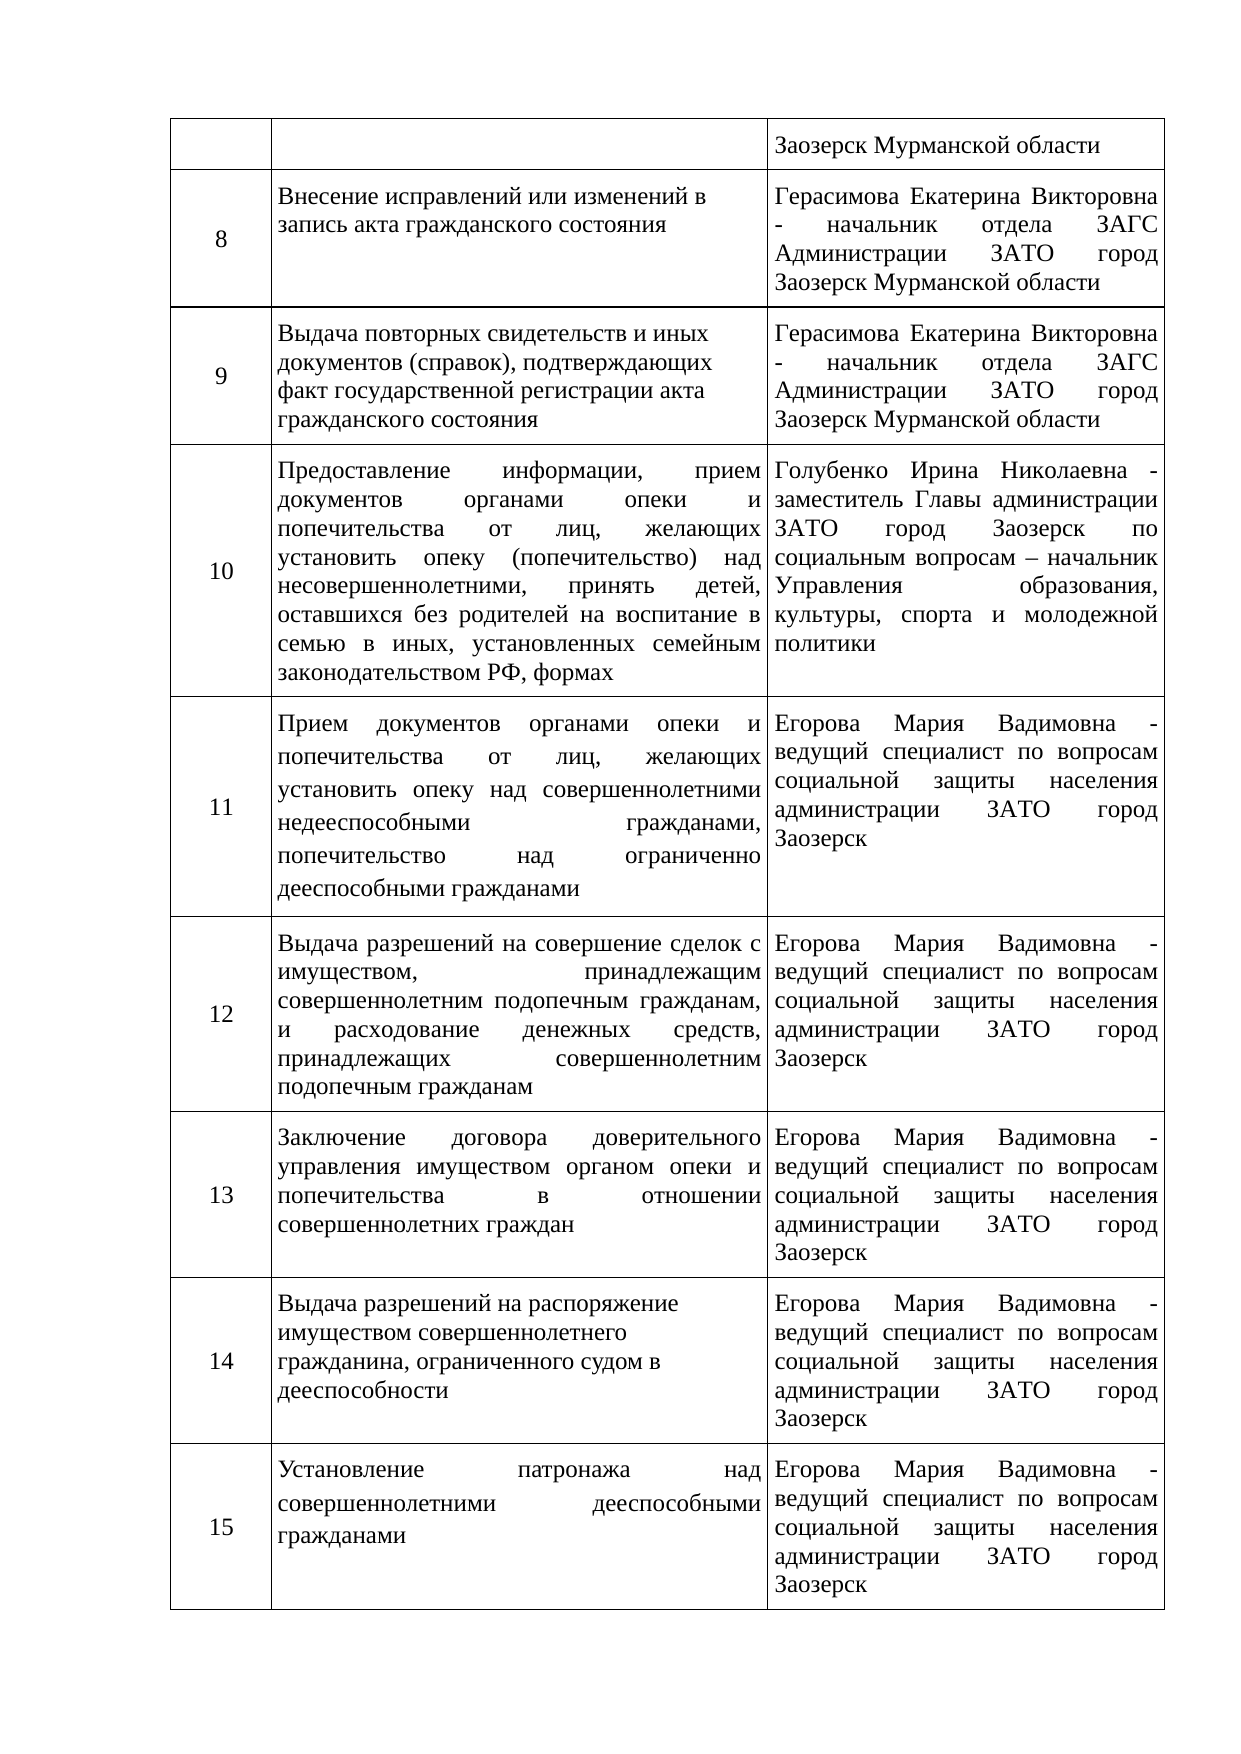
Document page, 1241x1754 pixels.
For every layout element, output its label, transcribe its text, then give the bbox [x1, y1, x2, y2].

table_cell Егорова Мария Вадимовна - ведущий специалист по вопросам социальной защиты населения администрации ЗАТО город Заозерск [768, 917, 1164, 1111]
table_cell Герасимова Екатерина Викторовна - начальник отдела ЗАГС Администрации ЗАТО город Заозерск Мурманской области [768, 308, 1164, 444]
table_cell Прием документов органами опеки и попечительства от лиц, желающих установить опеку над совершеннолетними недееспособными гражданами, попечительство над ограниченно дееспособными гражданами [272, 697, 767, 916]
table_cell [768, 119, 1164, 169]
table_cell Выдача повторных свидетельств и иных документов (справок), подтверждающих факт государственной регистрации акта гражданского состояния [272, 308, 767, 444]
table_cell Егорова Мария Вадимовна - ведущий специалист по вопросам социальной защиты населения администрации ЗАТО город Заозерск [768, 697, 1164, 916]
table_cell 15 [171, 1444, 271, 1609]
table_cell 9 [171, 308, 271, 444]
table_cell 11 [171, 697, 271, 916]
table_cell Егорова Мария Вадимовна - ведущий специалист по вопросам социальной защиты населения администрации ЗАТО город Заозерск [768, 1278, 1164, 1443]
table_cell Внесение исправлений или изменений в запись акта гражданского состояния [272, 170, 767, 306]
table_cell Выдача разрешений на совершение сделок с имуществом, принадлежащим совершеннолетним подопечным гражданам, и расходование денежных средств, принадлежащих совершеннолетним подопечным гражданам [272, 917, 767, 1111]
table_cell Предоставление информации, прием документов органами опеки и попечительства от лиц, желающих установить опеку (попечительство) над несовершеннолетними, принять детей, оставшихся без родителей на воспитание в семью в иных, установленных семейным законодательством РФ, формах [272, 445, 767, 696]
table_cell Выдача разрешений на распоряжение имуществом совершеннолетнего гражданина, ограниченного судом в дееспособности [272, 1278, 767, 1443]
table_cell Установление патронажа над совершеннолетними дееспособными гражданами [272, 1444, 767, 1609]
table_cell 13 [171, 1112, 271, 1277]
table_cell Заключение договора доверительного управления имуществом органом опеки и попечительства в отношении совершеннолетних граждан [272, 1112, 767, 1277]
table_cell 7 [171, 119, 271, 169]
table_cell Егорова Мария Вадимовна - ведущий специалист по вопросам социальной защиты населения администрации ЗАТО город Заозерск [768, 1112, 1164, 1277]
table_cell 14 [171, 1278, 271, 1443]
table_cell 10 [171, 445, 271, 696]
table_cell 8 [171, 170, 271, 306]
table_cell Голубенко Ирина Николаевна - заместитель Главы администрации ЗАТО город Заозерск по социальным вопросам – начальник Управления образования, культуры, спорта и молодежной политики [768, 445, 1164, 696]
table_cell Егорова Мария Вадимовна - ведущий специалист по вопросам социальной защиты населения администрации ЗАТО город Заозерск [768, 1444, 1164, 1609]
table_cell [768, 170, 1164, 306]
table_cell 12 [171, 917, 271, 1111]
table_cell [272, 119, 767, 169]
